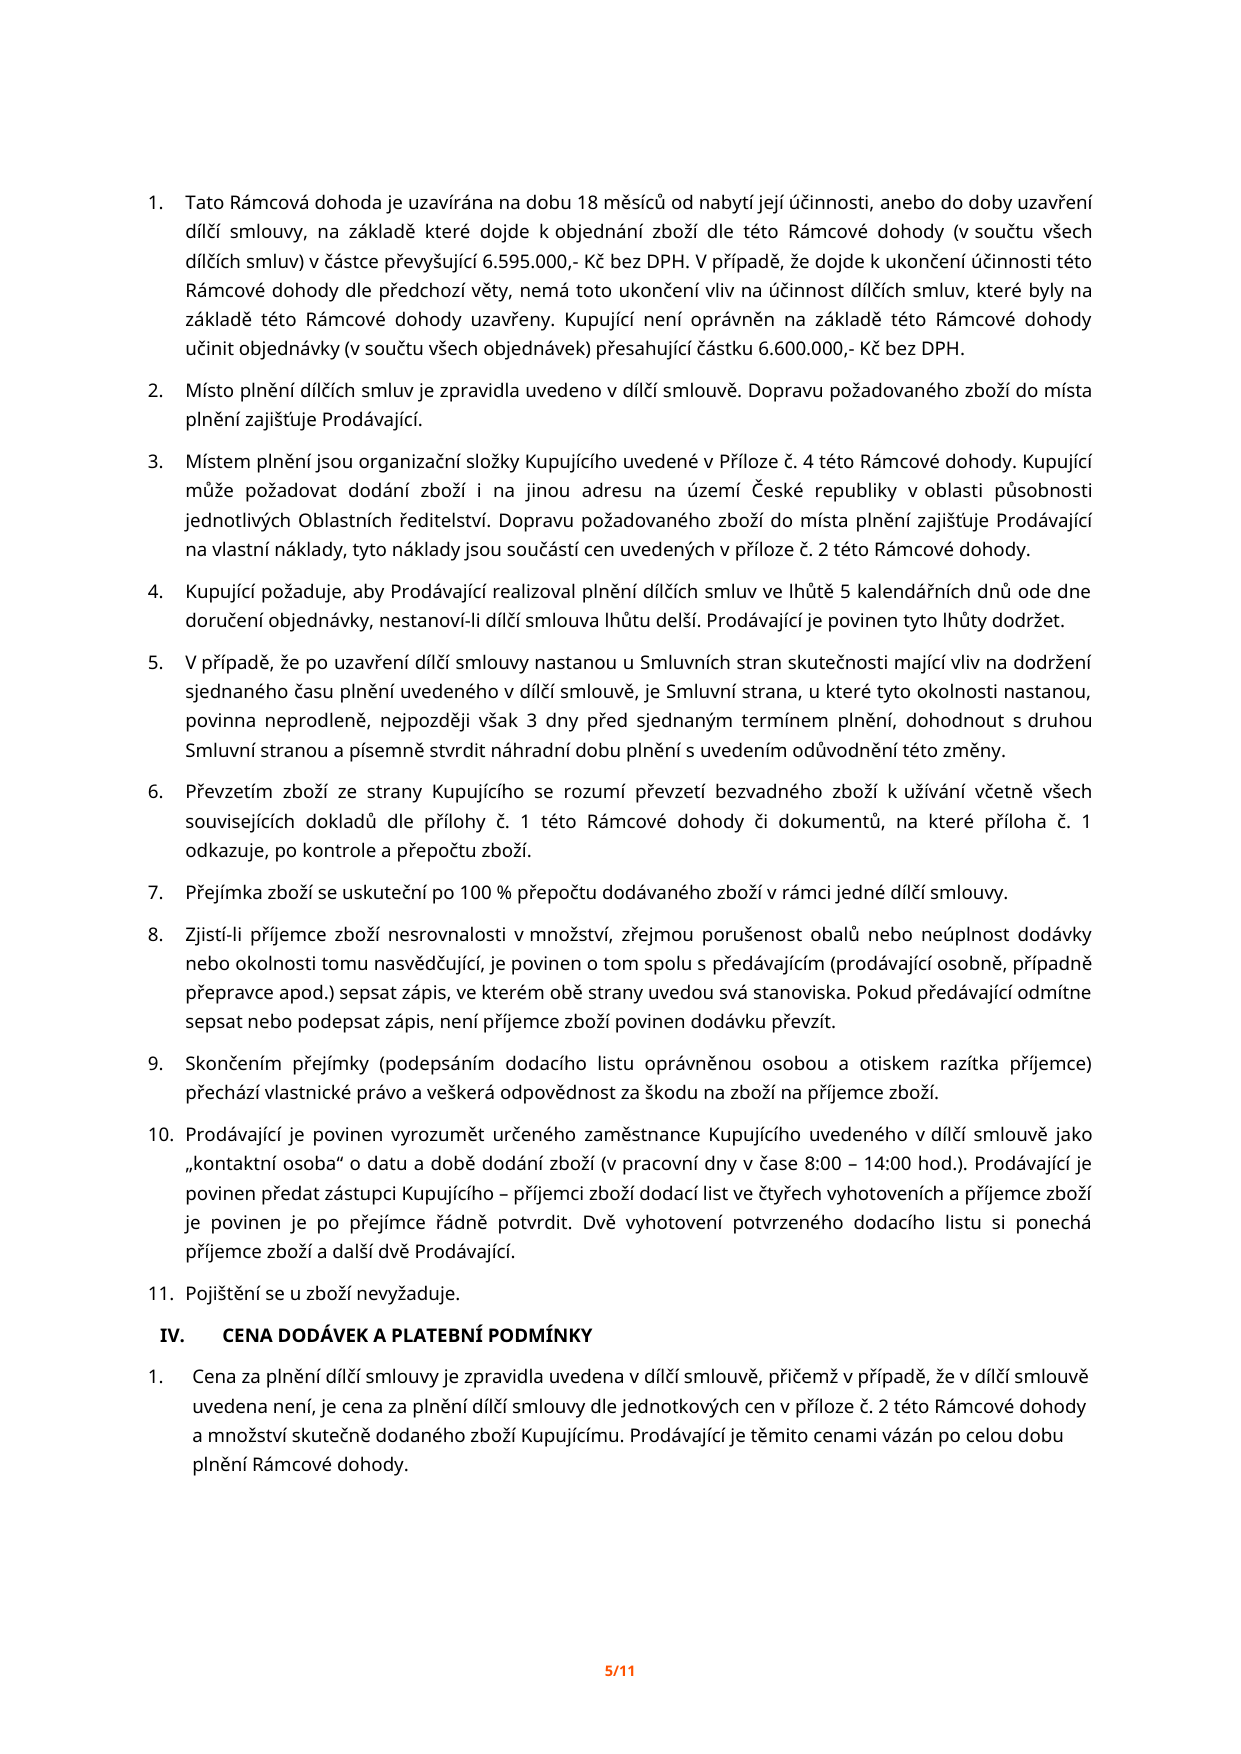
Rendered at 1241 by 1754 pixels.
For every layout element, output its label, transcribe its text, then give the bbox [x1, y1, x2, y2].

text Převzetím zboží ze strany Kupujícího se rozumí převzetí bezvadného zboží k užívání včetně všech souvisejících dokladů dle přílohy č. 1 této Rámcové dohody či dokumentů, na které příloha č. 1 odkazuje, po kontrole a přepočtu zboží. [148, 779, 1093, 863]
list Tato Rámcová dohoda je uzavírána na dobu 18 měsíců od nabytí její účinnosti, anebo do doby uzavření dílčí smlouvy, na základě které dojde k objednání zboží dle této Rámcové dohody (v součtu všech dílčích smluv) v částce převyšující 6.595.000,- Kč bez DPH. V případě, že dojde k ukončení účinnosti této Rámcové dohody dle předchozí věty, nemá toto ukončení vliv na účinnost dílčích smluv, které byly na základě této Rámcové dohody uzavřeny. Kupující není oprávněn na základě této Rámcové dohody učinit objednávky (v součtu všech objednávek) přesahující částku 6.600.000,- Kč bez DPH. [148, 189, 1093, 361]
list Místo plnění dílčích smluv je zpravidla uvedeno v dílčí smlouvě. Dopravu požadovaného zboží do místa plnění zajišťuje Prodávající. [148, 377, 1093, 432]
text Místem plnění jsou organizační složky Kupujícího uvedené v Příloze č. 4 této Rámcové dohody. Kupující může požadovat dodání zboží i na jinou adresu na území České republiky v oblasti působnosti jednotlivých Oblastních ředitelství. Dopravu požadovaného zboží do místa plnění zajišťuje Prodávající na vlastní náklady, tyto náklady jsou součástí cen uvedených v příloze č. 2 této Rámcové dohody. [148, 448, 1093, 562]
list Pojištění se u zboží nevyžaduje. [148, 1280, 1093, 1306]
text V případě, že po uzavření dílčí smlouvy nastanou u Smluvních stran skutečnosti mající vliv na dodržení sjednaného času plnění uvedeného v dílčí smlouvě, je Smluvní strana, u které tyto okolnosti nastanou, povinna neprodleně, nejpozději však 3 dny před sjednaným termínem plnění, dohodnout s druhou Smluvní stranou a písemně stvrdit náhradní dobu plnění s uvedením odůvodnění této změny. [148, 649, 1093, 762]
text Skončením přejímky (podepsáním dodacího listu oprávněnou osobou a otiskem razítka příjemce) přechází vlastnické právo a veškerá odpovědnost za škodu na zboží na příjemce zboží. [148, 1050, 1093, 1105]
text Přejímka zboží se uskuteční po 100 % přepočtu dodávaného zboží v rámci jedné dílčí smlouvy. [148, 879, 1093, 904]
list Prodávající je povinen vyrozumět určeného zaměstnance Kupujícího uvedeného v dílčí smlouvě jako „kontaktní osoba“ o datu a době dodání zboží (v pracovní dny v čase 8:00 – 14:00 hod.). Prodávající je povinen předat zástupci Kupujícího – příjemci zboží dodací list ve čtyřech vyhotoveních a příjemce zboží je povinen je po přejímce řádně potvrdit. Dvě vyhotovení potvrzeného dodacího listu si ponechá příjemce zboží a další dvě Prodávající. [148, 1121, 1093, 1264]
subtitle Cena za plnění dílčí smlouvy je zpravidla uvedena v dílčí smlouvě, přičemž v případě, že v dílčí smlouvě uvedena není, je cena za plnění dílčí smlouvy dle jednotkových cen v příloze č. 2 této Rámcové dohody a množství skutečně dodaného zboží Kupujícímu. Prodávající je těmito cenami vázán po celou dobu plnění Rámcové dohody. [148, 1364, 1093, 1477]
text Zjistí-li příjemce zboží nesrovnalosti v množství, zřejmou porušenost obalů nebo neúplnost dodávky nebo okolnosti tomu nasvědčující, je povinen o tom spolu s předávajícím (prodávající osobně, případně přepravce apod.) sepsat zápis, ve kterém obě strany uvedou svá stanoviska. Pokud předávající odmítne sepsat nebo podepsat zápis, není příjemce zboží povinen dodávku převzít. [148, 921, 1093, 1034]
list CENA DODÁVEK A PLATEBNÍ PODMÍNKY [185, 1322, 1093, 1348]
text Kupující požaduje, aby Prodávající realizoval plnění dílčích smluv ve lhůtě 5 kalendářních dnů ode dne doručení objednávky, nestanoví-li dílčí smlouva lhůtu delší. Prodávající je povinen tyto lhůty dodržet. [148, 578, 1093, 633]
